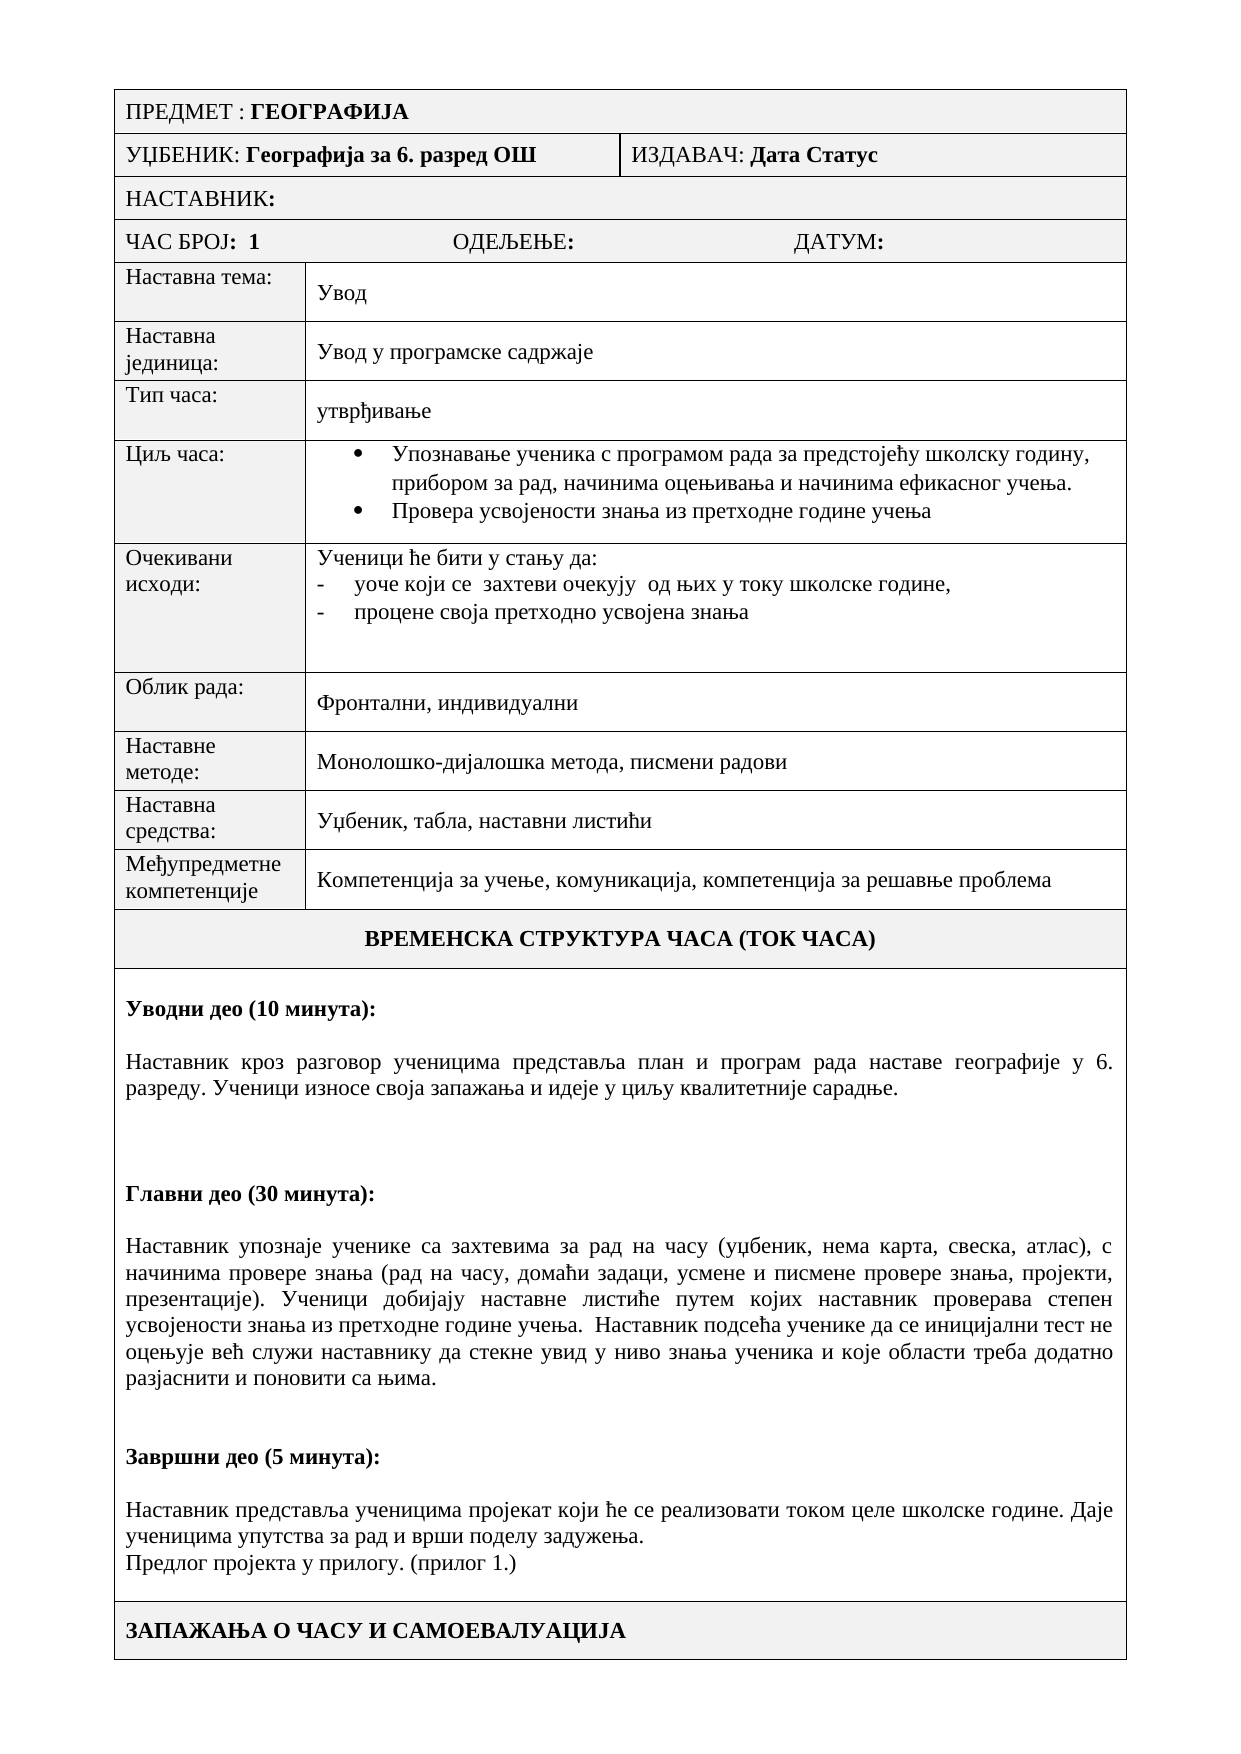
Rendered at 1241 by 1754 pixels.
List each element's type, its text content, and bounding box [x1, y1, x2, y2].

table_cell Облик рада: [115, 673, 305, 731]
table_cell Компетенција за учење, комуникација, компетенција за решавње проблема [306, 850, 1126, 908]
table_cell Фронтални, индивидуални [306, 673, 1126, 731]
table_cell ЗАПАЖАЊА О ЧАСУ И САМОЕВАЛУАЦИЈА [115, 1602, 1126, 1659]
table_cell Уџбеник, табла, наставни листићи [306, 791, 1126, 849]
table_cell Наставна јединица: [115, 322, 305, 380]
table_cell Тип часа: [115, 381, 305, 439]
table_cell Наставна тема: [115, 263, 305, 321]
table_cell НАСТАВНИК: [115, 177, 1126, 219]
table_header ПРЕДМЕТ : ГЕОГРАФИЈА [115, 90, 1126, 132]
table_cell Уводни део (10 минута): Наставник кроз разговор ученицима представља план и програм рада наставе географије у 6. разреду. Ученици износе своја запажања и идеје у циљу квалитетније сарадње. Главни део (30 минута): Наставник упознаје ученике са захтевима за рад на часу (уџбеник, нема карта, свеска, атлас), с начинима провере знања (рад на часу, домаћи задаци, усмене и писмене провере знања, пројекти, презентације). Ученици добијају наставне листиће путем којих наставник проверава степен усвојености знања из претходне године учења. Наставник подсећа ученике да се иницијални тест не оцењује већ служи наставнику да стекне увид у ниво знања ученика и које области треба додатно разјаснити и поновити са њима. Завршни део (5 минута): Наставник представља ученицима пројекат који ће се реализовати током целе школске године. Даје ученицима упутства за рад и врши поделу задужења. Предлог пројекта у прилогу. (прилог 1.) [115, 969, 1126, 1601]
table_cell Увод [306, 263, 1126, 321]
table_cell Очекивани исходи: [115, 544, 305, 672]
table_cell Међупредметне компетенције [115, 850, 305, 908]
table_cell Циљ часа: [115, 441, 305, 542]
table_cell ВРЕМЕНСКА СТРУКТУРА ЧАСА (ТОК ЧАСА) [115, 910, 1126, 968]
table_cell Наставна средства: [115, 791, 305, 849]
table_cell ИЗДАВАЧ: Дата Статус [621, 134, 1126, 176]
table_cell УЏБЕНИК: Географија за 6. разред ОШ [115, 134, 619, 176]
table_cell ДАТУМ: [783, 220, 1126, 262]
table_cell Увод у програмске садржаје [306, 322, 1126, 380]
table_cell ОДЕЉЕЊЕ: [441, 220, 783, 262]
table_cell ЧАС БРОЈ: 1 [115, 220, 441, 262]
table_cell утврђивање [306, 381, 1126, 439]
table_cell Ученици ће бити у стању да: уоче који се захтеви очекују од њих у току школске године, процене своја претходно усвојена знања [306, 544, 1126, 672]
table_cell Наставне методе: [115, 732, 305, 790]
table_cell Упознавање ученика с програмом рада за предстојећу школску годину, прибором за рад, начинима оцењивања и начинима ефикасног учења. Провера усвојености знања из претходне године учења [306, 441, 1126, 542]
table_cell Монолошко-дијалошка метода, писмени радови [306, 732, 1126, 790]
